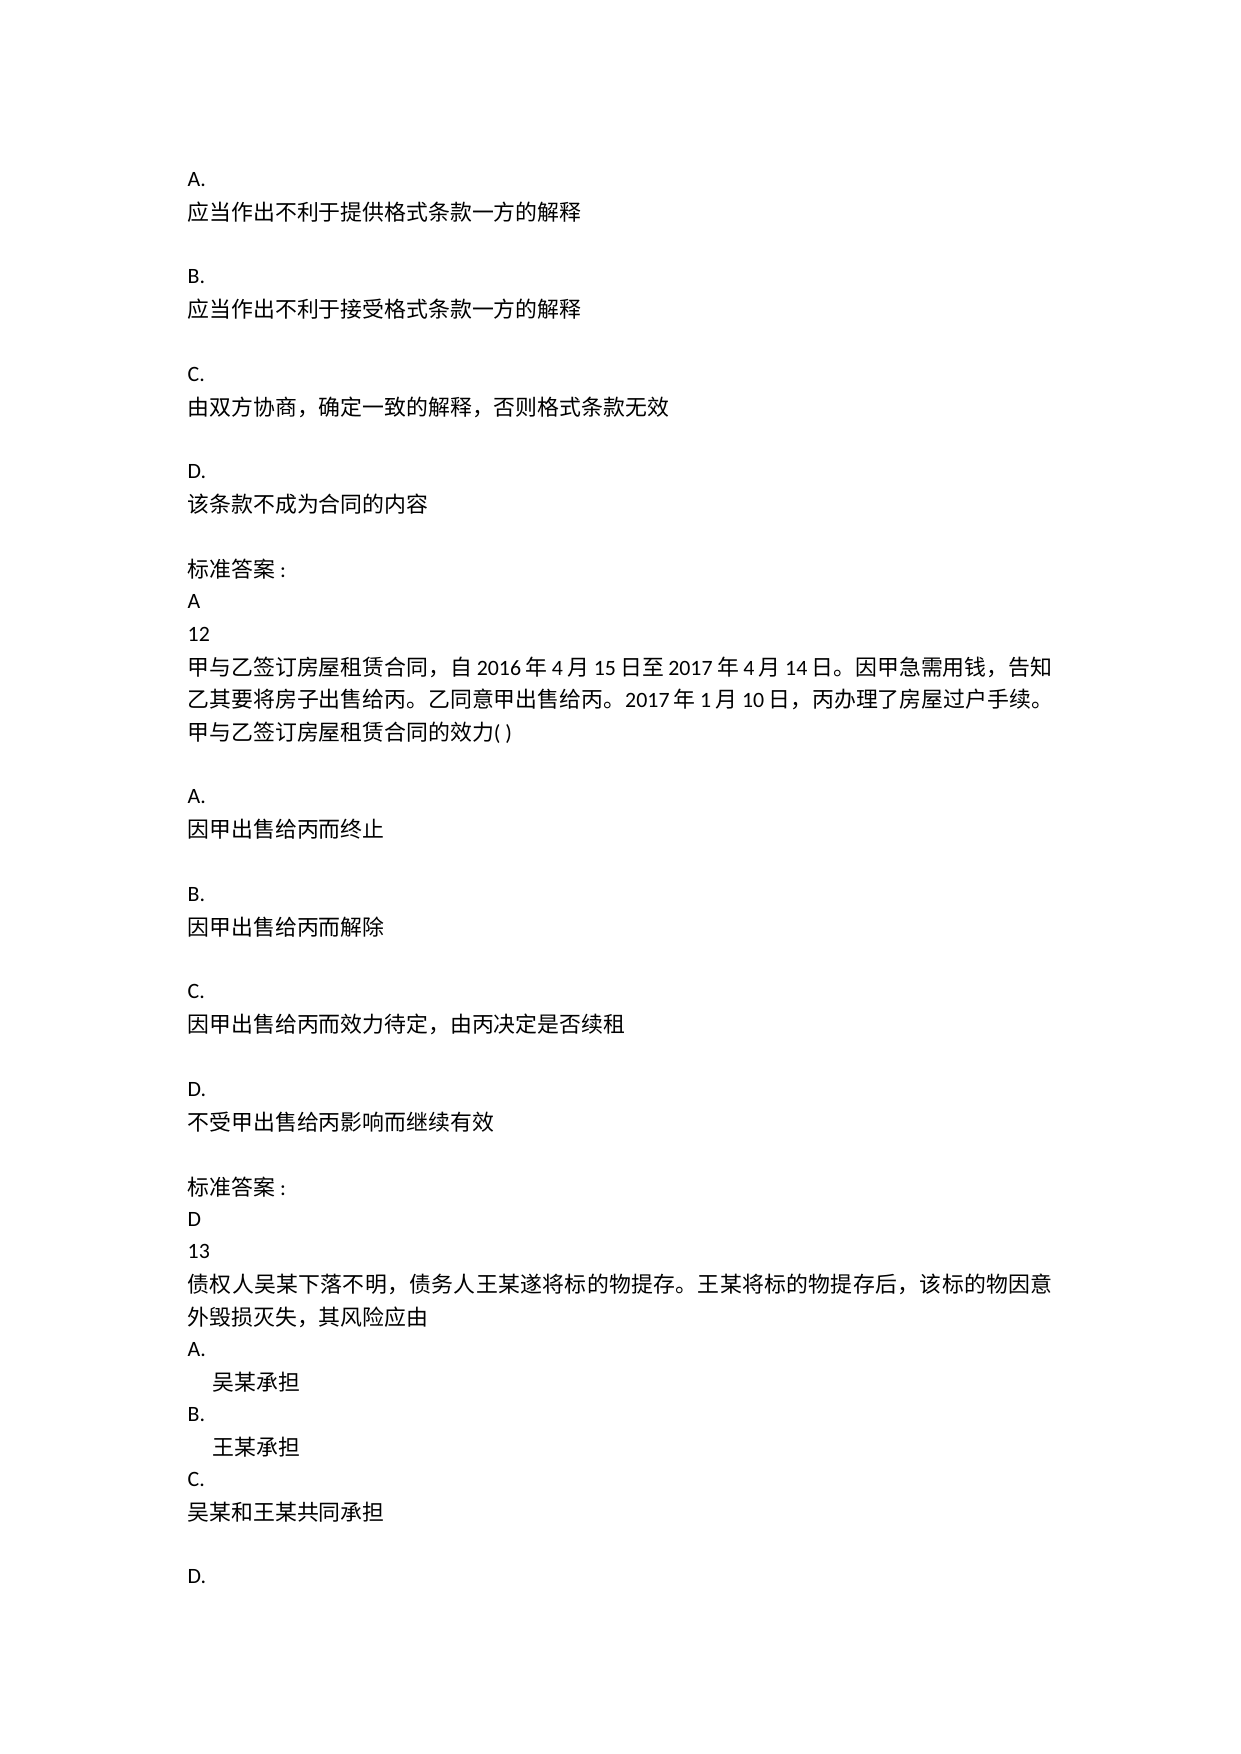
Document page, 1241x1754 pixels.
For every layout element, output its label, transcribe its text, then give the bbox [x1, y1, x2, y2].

text 甲与乙签订房屋租赁合同，自2016年4月15日至2017年4月14日。因甲急需用钱，告知乙其要将房子出售给丙。乙同意甲出售给丙。2017年1月10日，丙办理了房屋过户手续。甲与乙签订房屋租赁合同的效力( ) [187, 649, 1053, 747]
text 因甲出售给丙而解除 [187, 909, 1053, 942]
text 吴某承担 [187, 1364, 1053, 1397]
text D. [187, 1559, 1053, 1592]
text C. [187, 974, 1053, 1007]
text 应当作出不利于接受格式条款一方的解释 [187, 292, 1053, 324]
text 吴某和王某共同承担 [187, 1494, 1053, 1527]
text D. [187, 454, 1053, 487]
text A [187, 584, 1053, 617]
text 标准答案 : [187, 552, 1053, 584]
text C. [187, 357, 1053, 389]
text A. [187, 779, 1053, 812]
text 不受甲出售给丙影响而继续有效 [187, 1104, 1053, 1137]
text B. [187, 1397, 1053, 1429]
text 应当作出不利于提供格式条款一方的解释 [187, 194, 1053, 227]
text D. [187, 1072, 1053, 1104]
text D [187, 1202, 1053, 1234]
text 13 [187, 1234, 1053, 1267]
text A. [187, 1332, 1053, 1364]
text A. [187, 162, 1053, 194]
text B. [187, 877, 1053, 909]
text 王某承担 [187, 1429, 1053, 1462]
text 债权人吴某下落不明，债务人王某遂将标的物提存。王某将标的物提存后，该标的物因意外毁损灭失，其风险应由 [187, 1267, 1053, 1332]
text 标准答案 : [187, 1169, 1053, 1202]
text 因甲出售给丙而终止 [187, 812, 1053, 844]
text C. [187, 1462, 1053, 1494]
text 因甲出售给丙而效力待定，由丙决定是否续租 [187, 1007, 1053, 1039]
text 该条款不成为合同的内容 [187, 487, 1053, 519]
text B. [187, 259, 1053, 292]
text 由双方协商，确定一致的解释，否则格式条款无效 [187, 389, 1053, 422]
text 12 [187, 617, 1053, 649]
